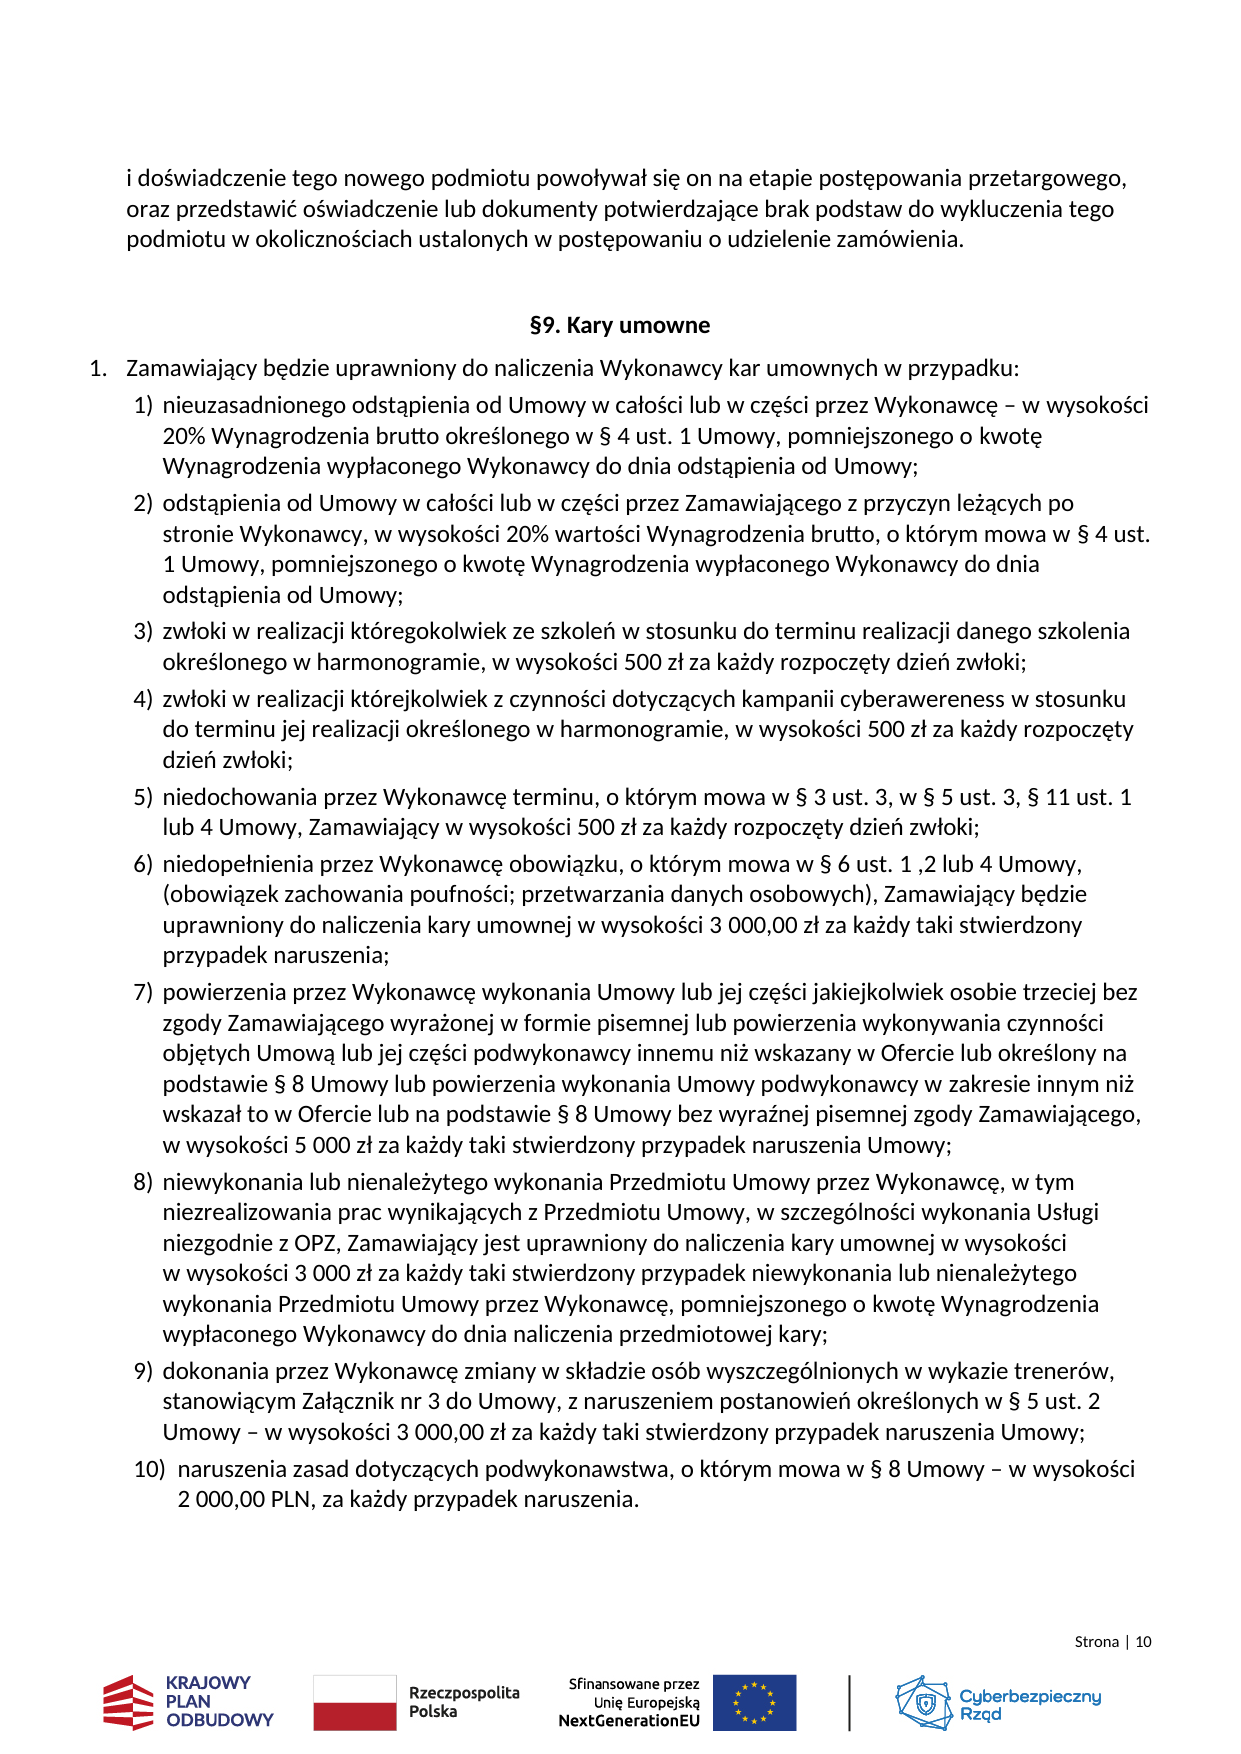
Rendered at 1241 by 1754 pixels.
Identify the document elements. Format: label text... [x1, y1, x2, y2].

list nieuzasadnionego odstąpienia od Umowy w całości lub w części przez Wykonawcę – w wysokości 20% Wynagrodzenia brutto określonego w § 4 ust. 1 Umowy, pomniejszonego o kwotę Wynagrodzenia wypłaconego Wykonawcy do dnia odstąpienia od Umowy; [133, 389, 1152, 481]
text §9. Kary umowne [89, 279, 1152, 340]
list odstąpienia od Umowy w całości lub w części przez Zamawiającego z przyczyn leżących po stronie Wykonawcy, w wysokości 20% wartości Wynagrodzenia brutto, o którym mowa w § 4 ust. 1 Umowy, pomniejszonego o kwotę Wynagrodzenia wypłaconego Wykonawcy do dnia odstąpienia od Umowy; [133, 487, 1152, 609]
picture [88, 1659, 1118, 1746]
list niedochowania przez Wykonawcę terminu, o którym mowa w § 3 ust. 3, w § 5 ust. 3, § 11 ust. 1 lub 4 Umowy, Zamawiający w wysokości 500 zł za każdy rozpoczęty dzień zwłoki; [133, 781, 1152, 842]
list niewykonania lub nienależytego wykonania Przedmiotu Umowy przez Wykonawcę, w tym niezrealizowania prac wynikających z Przedmiotu Umowy, w szczególności wykonania Usługi niezgodnie z OPZ, Zamawiający jest uprawniony do naliczenia kary umownej w wysokości w wysokości 3 000 zł za każdy taki stwierdzony przypadek niewykonania lub nienależytego wykonania Przedmiotu Umowy przez Wykonawcę, pomniejszonego o kwotę Wynagrodzenia wypłaconego Wykonawcy do dnia naliczenia przedmiotowej kary; [133, 1166, 1152, 1349]
list dokonania przez Wykonawcę zmiany w składzie osób wyszczególnionych w wykazie trenerów, stanowiącym Załącznik nr 3 do Umowy, z naruszeniem postanowień określonych w § 5 ust. 2 Umowy – w wysokości 3 000,00 zł za każdy taki stwierdzony przypadek naruszenia Umowy; [133, 1355, 1152, 1447]
list powierzenia przez Wykonawcę wykonania Umowy lub jej części jakiejkolwiek osobie trzeciej bez zgody Zamawiającego wyrażonej w formie pisemnej lub powierzenia wykonywania czynności objętych Umową lub jej części podwykonawcy innemu niż wskazany w Ofercie lub określony na podstawie § 8 Umowy lub powierzenia wykonania Umowy podwykonawcy w zakresie innym niż wskazał to w Ofercie lub na podstawie § 8 Umowy bez wyraźnej pisemnej zgody Zamawiającego, w wysokości 5 000 zł za każdy taki stwierdzony przypadek naruszenia Umowy; [133, 976, 1152, 1159]
list niedopełnienia przez Wykonawcę obowiązku, o którym mowa w § 6 ust. 1 ,2 lub 4 Umowy, (obowiązek zachowania poufności; przetwarzania danych osobowych), Zamawiający będzie uprawniony do naliczenia kary umownej w wysokości 3 000,00 zł za każdy taki stwierdzony przypadek naruszenia; [133, 848, 1152, 970]
list zwłoki w realizacji którejkolwiek z czynności dotyczących kampanii cyberawereness w stosunku do terminu jej realizacji określonego w harmonogramie, w wysokości 500 zł za każdy rozpoczęty dzień zwłoki; [133, 683, 1152, 774]
list naruszenia zasad dotyczących podwykonawstwa, o którym mowa w § 8 Umowy – w wysokości 2 000,00 PLN, za każdy przypadek naruszenia. [133, 1453, 1152, 1514]
list Zamawiający będzie uprawniony do naliczenia Wykonawcy kar umownych w przypadku: [89, 353, 1152, 383]
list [89, 162, 1152, 254]
list zwłoki w realizacji któregokolwiek ze szkoleń w stosunku do terminu realizacji danego szkolenia określonego w harmonogramie, w wysokości 500 zł za każdy rozpoczęty dzień zwłoki; [133, 616, 1152, 677]
